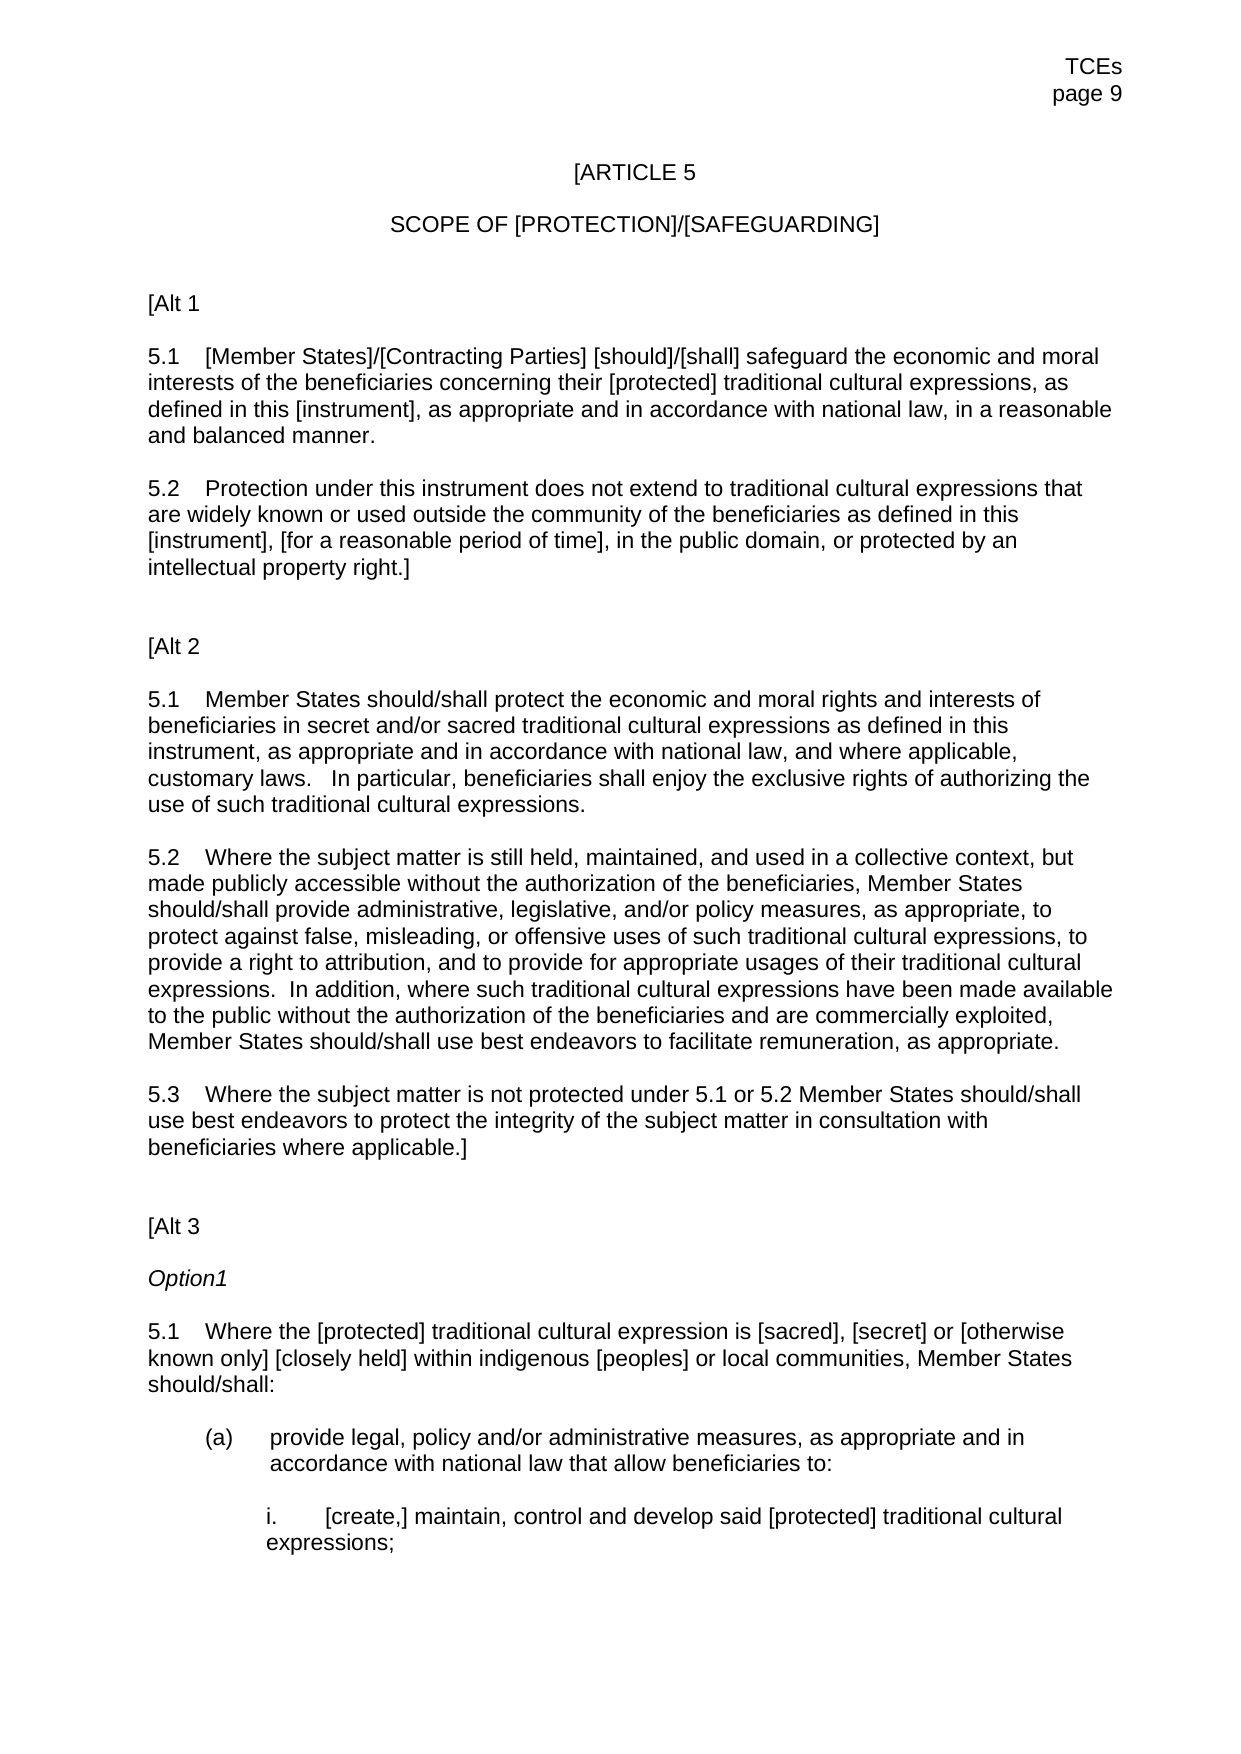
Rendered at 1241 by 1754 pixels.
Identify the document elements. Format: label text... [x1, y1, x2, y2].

text [Alt 1 [148, 290, 1122, 317]
text [Alt 3 [148, 1213, 1122, 1239]
text 5.2 Where the subject matter is still held, maintained, and used in a collective context, but made publicly accessible without the authorization of the beneficiaries, Member States should/shall provide administrative, legislative, and/or policy measures, as appropriate, to protect against false, misleading, or offensive uses of such traditional cultural expressions, to provide a right to attribution, and to provide for appropriate usages of their traditional cultural expressions. In addition, where such traditional cultural expressions have been made available to the public without the authorization of the beneficiaries and are commercially exploited, Member States should/shall use best endeavors to facilitate remuneration, as appropriate. [148, 844, 1122, 1054]
text SCOPE OF [PROTECTION]/[SAFEGUARDING] [148, 211, 1122, 238]
text 5.3 Where the subject matter is not protected under 5.1 or 5.2 Member States should/shall use best endeavors to protect the integrity of the subject matter in consultation with beneficiaries where applicable.] [148, 1081, 1122, 1160]
text (a) provide legal, policy and/or administrative measures, as appropriate and in accordance with national law that allow beneficiaries to: [205, 1423, 1122, 1476]
text 5.1 Where the [protected] traditional cultural expression is [sacred], [secret] or [otherwise known only] [closely held] within indigenous [peoples] or local communities, Member States should/shall: [148, 1318, 1122, 1397]
text [Alt 2 [148, 633, 1122, 659]
text Option1 [148, 1265, 1122, 1292]
text 5.2 Protection under this instrument does not extend to traditional cultural expressions that are widely known or used outside the community of the beneficiaries as defined in this [instrument], [for a reasonable period of time], in the public domain, or protected by an intellectual property right.] [148, 475, 1122, 580]
text 5.1 [Member States]/[Contracting Parties] [should]/[shall] safeguard the economic and moral interests of the beneficiaries concerning their [protected] traditional cultural expressions, as defined in this [instrument], as appropriate and in accordance with national law, in a reasonable and balanced manner. [148, 343, 1122, 448]
text 5.1 Member States should/shall protect the economic and moral rights and interests of beneficiaries in secret and/or sacred traditional cultural expressions as defined in this instrument, as appropriate and in accordance with national law, and where applicable, customary laws. In particular, beneficiaries shall enjoy the exclusive rights of authorizing the use of such traditional cultural expressions. [148, 686, 1122, 817]
text i. [create,] maintain, control and develop said [protected] traditional cultural expressions; [266, 1503, 1122, 1555]
text [ARTICLE 5 [148, 158, 1122, 185]
